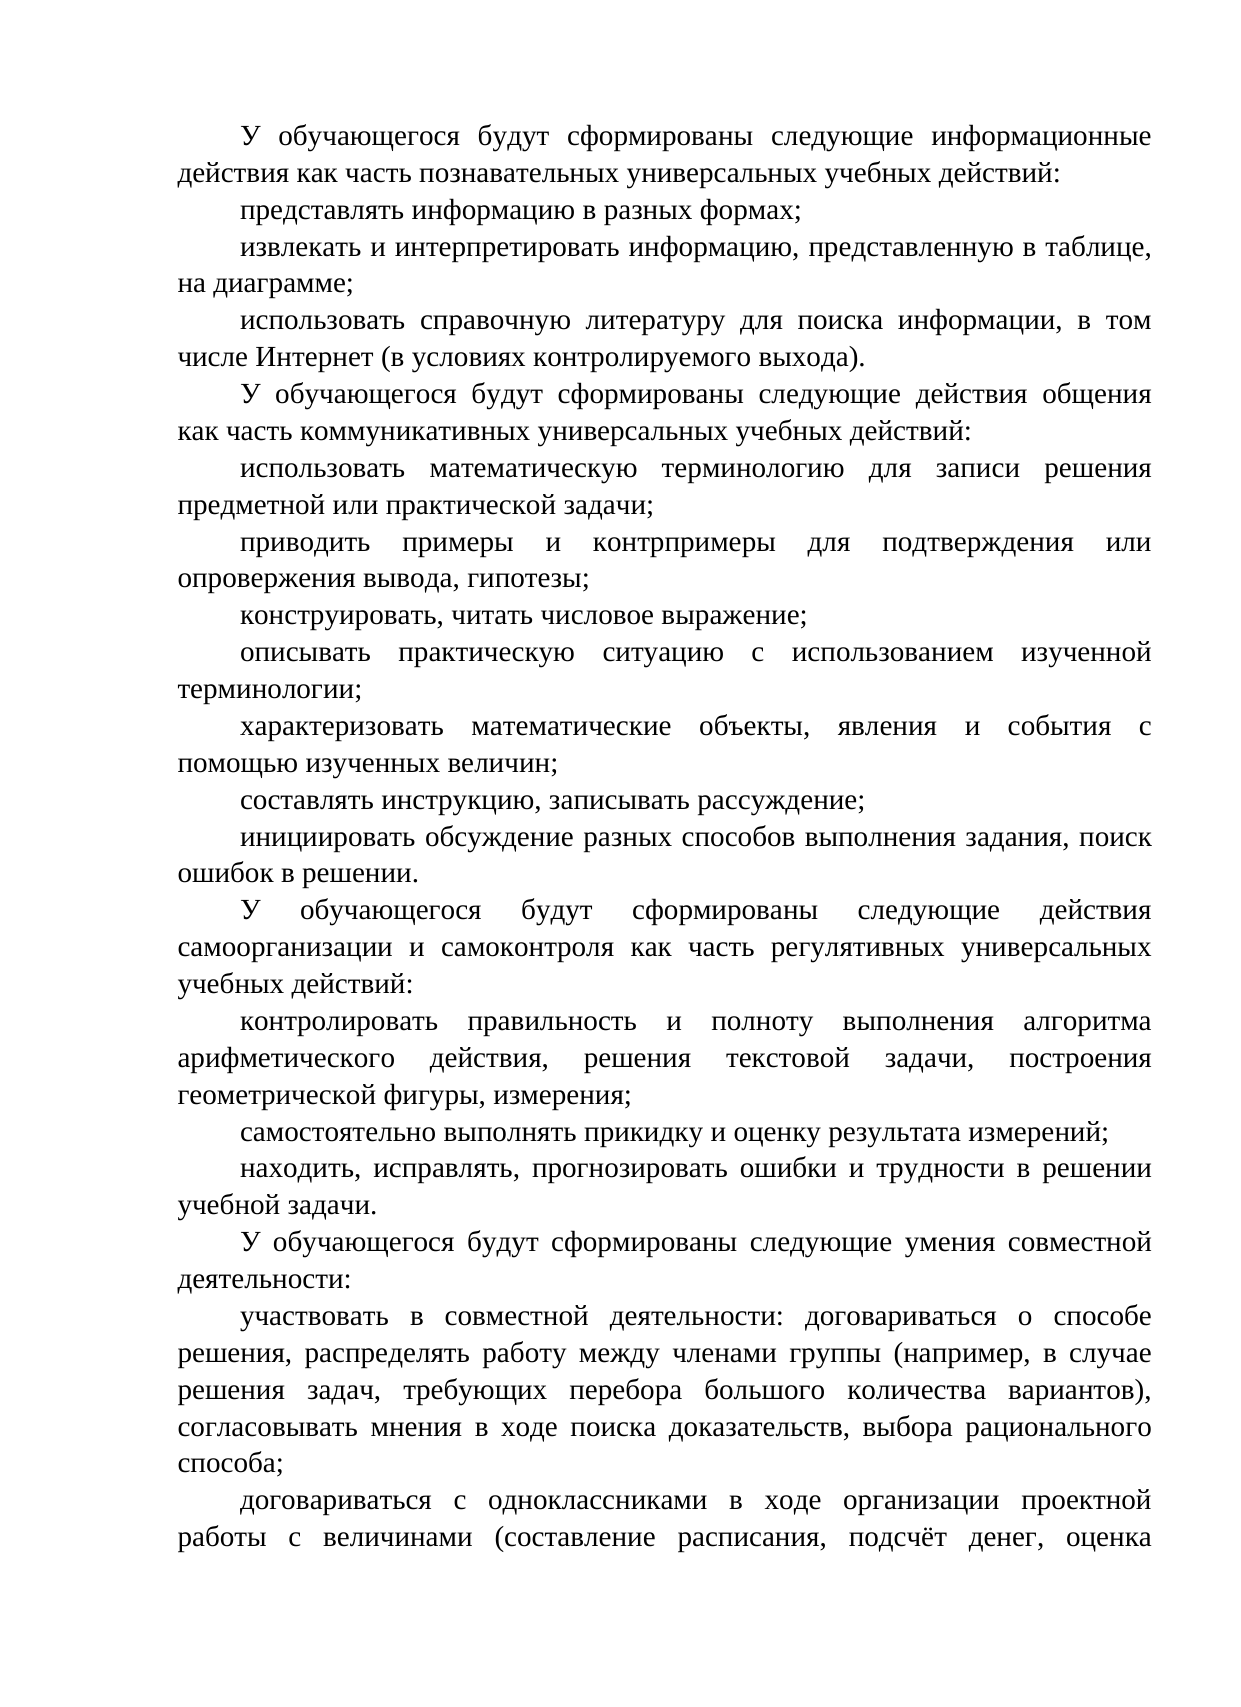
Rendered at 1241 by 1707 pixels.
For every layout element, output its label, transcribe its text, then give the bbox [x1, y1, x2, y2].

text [177, 1482, 1152, 1553]
text характеризовать математические объекты, явления и события с помощью изученных величин; [177, 708, 1152, 778]
text конструировать, читать числовое выражение; [177, 597, 1152, 631]
text У обучающегося будут сформированы следующие действия самоорганизации и самоконтроля как часть регулятивных универсальных учебных действий: [177, 892, 1152, 1000]
text самостоятельно выполнять прикидку и оценку результата измерений; [177, 1114, 1152, 1147]
text контролировать правильность и полноту выполнения алгоритма арифметического действия, решения текстовой задачи, построения геометрической фигуры, измерения; [177, 1003, 1152, 1110]
text У обучающегося будут сформированы следующие информационные действия как часть познавательных универсальных учебных действий: [177, 118, 1152, 188]
text описывать практическую ситуацию с использованием изученной терминологии; [177, 634, 1152, 705]
text извлекать и интерпретировать информацию, представленную в таблице, на диаграмме; [177, 229, 1152, 299]
text участвовать в совместной деятельности: договариваться о способе решения, распределять работу между членами группы (например, в случае решения задач, требующих перебора большого количества вариантов), согласовывать мнения в ходе поиска доказательств, выбора рационального способа; [177, 1298, 1152, 1479]
text У обучающегося будут сформированы следующие умения совместной деятельности: [177, 1224, 1152, 1295]
text представлять информацию в разных формах; [177, 192, 1152, 225]
text инициировать обсуждение разных способов выполнения задания, поиск ошибок в решении. [177, 819, 1152, 889]
text находить, исправлять, прогнозировать ошибки и трудности в решении учебной задачи. [177, 1151, 1152, 1221]
text приводить примеры и контрпримеры для подтверждения или опровержения вывода, гипотезы; [177, 524, 1152, 594]
text составлять инструкцию, записывать рассуждение; [177, 782, 1152, 815]
text У обучающегося будут сформированы следующие действия общения как часть коммуникативных универсальных учебных действий: [177, 376, 1152, 447]
text использовать справочную литературу для поиска информации, в том числе Интернет (в условиях контролируемого выхода). [177, 302, 1152, 373]
text использовать математическую терминологию для записи решения предметной или практической задачи; [177, 450, 1152, 520]
